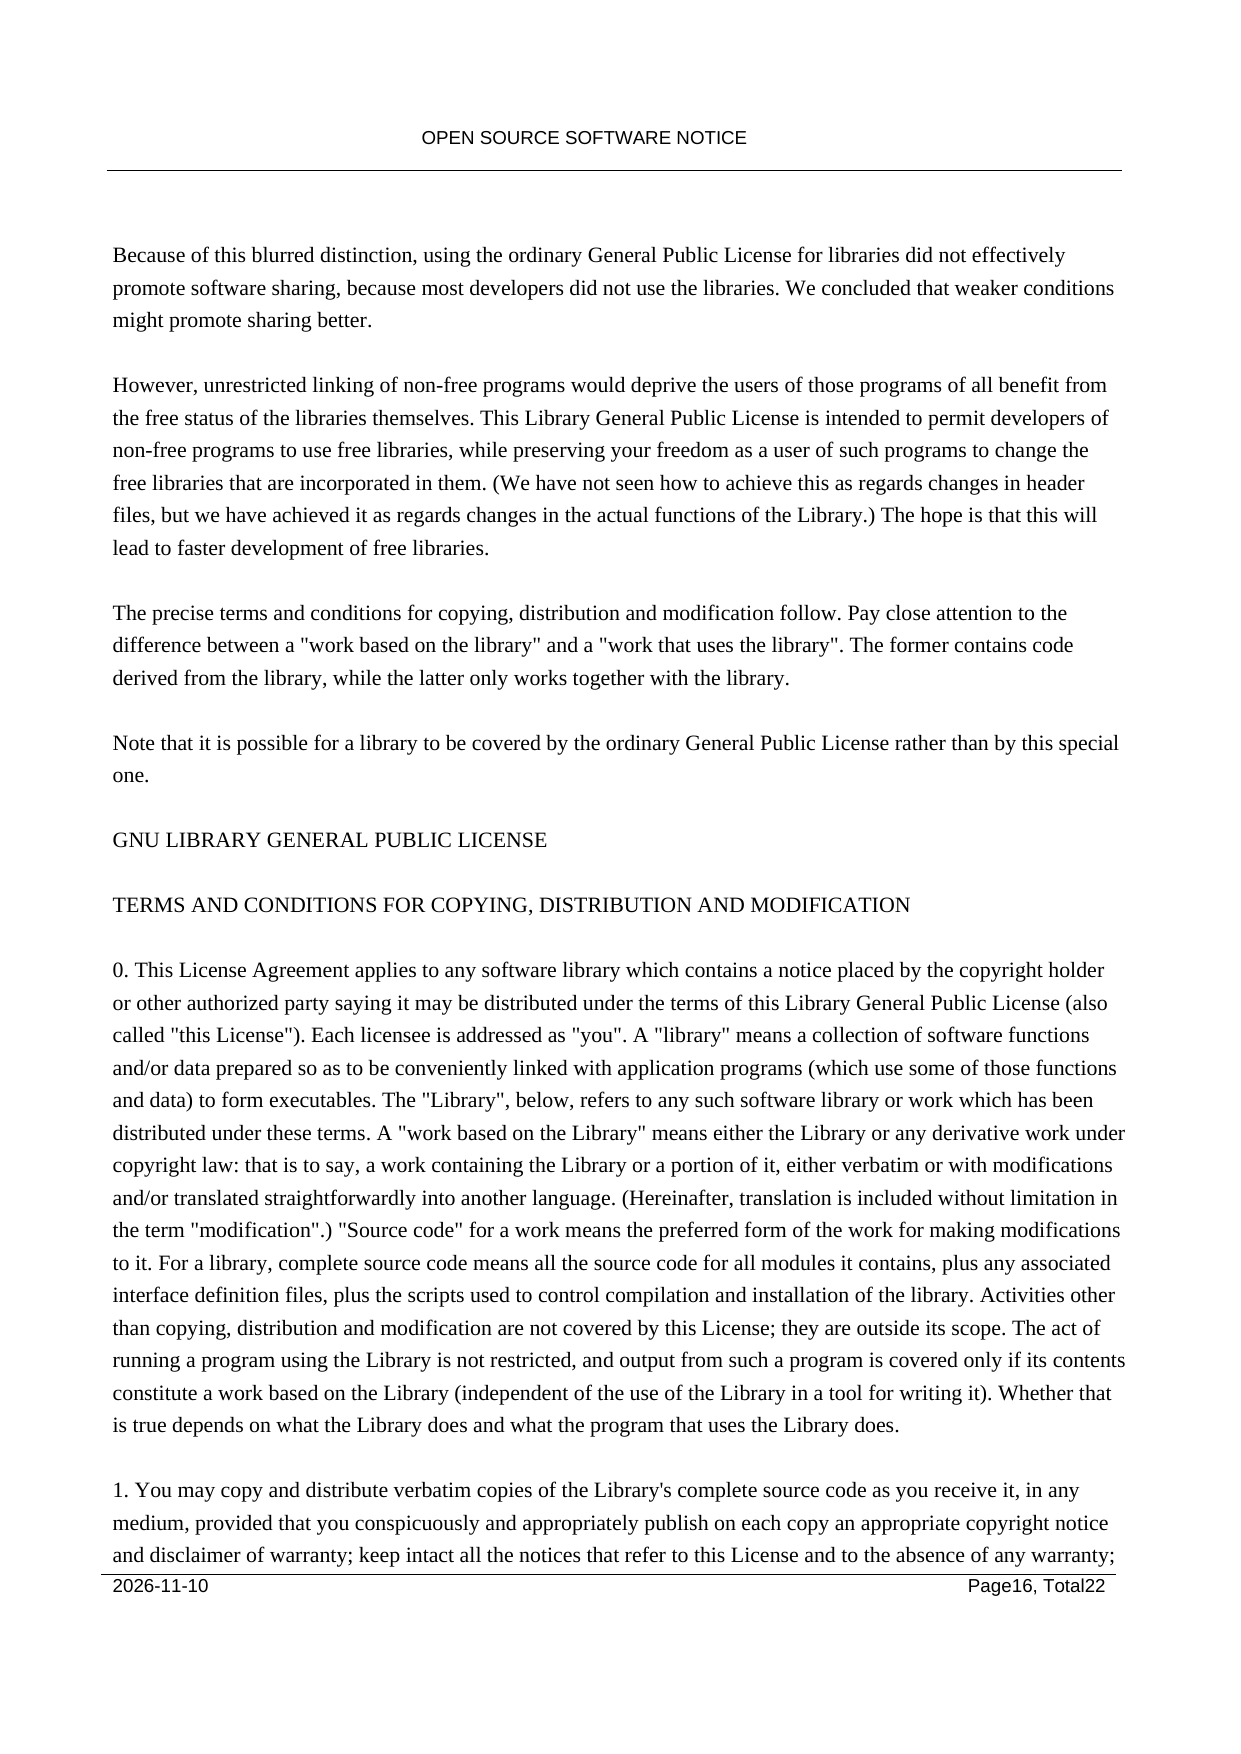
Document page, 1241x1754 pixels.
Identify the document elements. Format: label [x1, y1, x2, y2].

text [112, 206, 1128, 1571]
